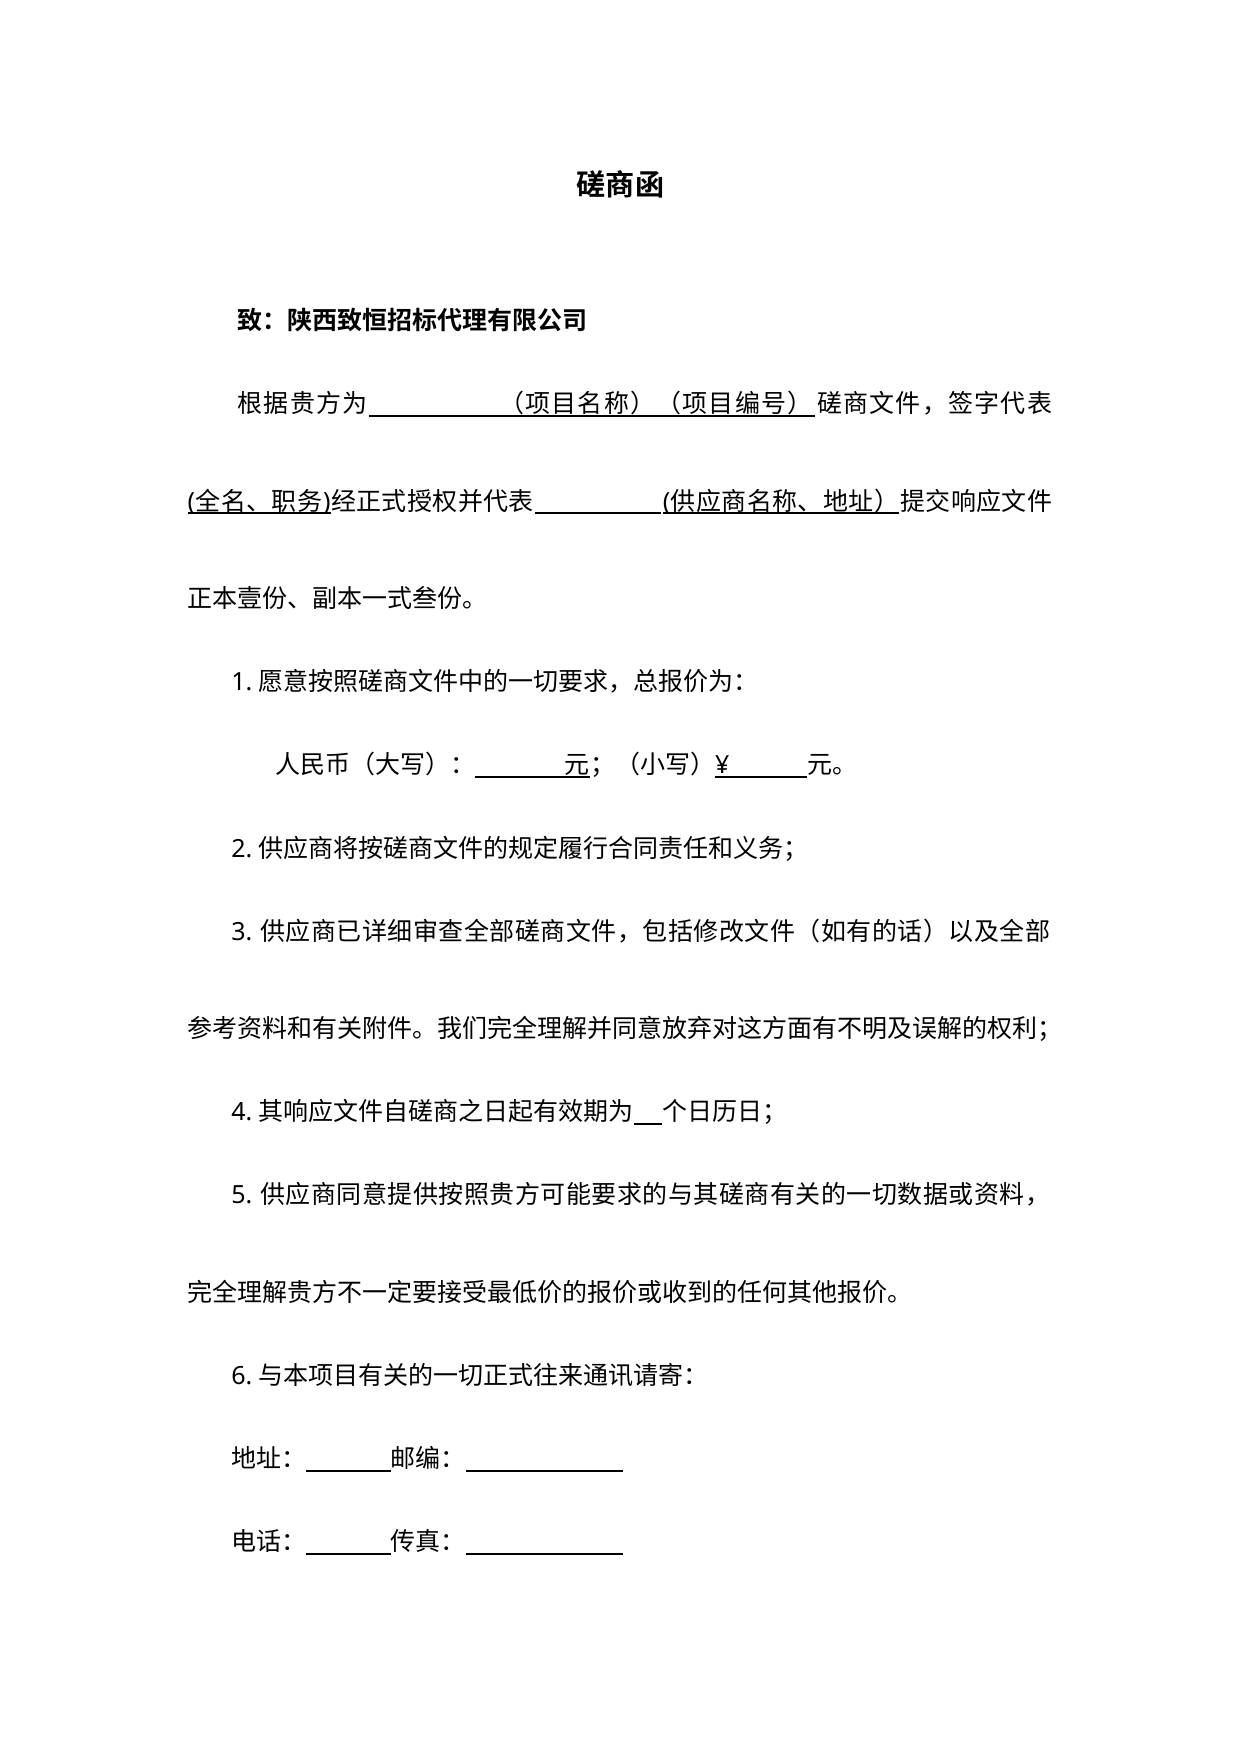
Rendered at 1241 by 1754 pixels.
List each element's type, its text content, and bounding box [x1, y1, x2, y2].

subtitle 磋商函 [187, 162, 1053, 204]
text 2. 供应商将按磋商文件的规定履行合同责任和义务； [187, 814, 1053, 879]
text 人民币（大写）： 元；（小写）¥ 元。 [187, 731, 1053, 796]
text 5. 供应商同意提供按照贵方可能要求的与其磋商有关的一切数据或资料，完全理解贵方不一定要接受最低价的报价或收到的任何其他报价。 [187, 1161, 1053, 1323]
text 3. 供应商已详细审查全部磋商文件，包括修改文件（如有的话）以及全部参考资料和有关附件。我们完全理解并同意放弃对这方面有不明及误解的权利； [187, 897, 1053, 1059]
text 电话： 传真： [187, 1507, 1053, 1572]
text 6. 与本项目有关的一切正式往来通讯请寄： [187, 1341, 1053, 1406]
text 地址： 邮编： [187, 1424, 1053, 1489]
text 致：陕西致恒招标代理有限公司 [187, 286, 1053, 351]
text 根据贵方为 （项目名称）（项目编号）磋商文件，签字代表 (全名、职务)经正式授权并代表 (供应商名称、地址）提交响应文件正本壹份、副本一式叁份。 [187, 369, 1053, 629]
text 4. 其响应文件自磋商之日起有效期为 个日历日； [187, 1077, 1053, 1142]
text 1. 愿意按照磋商文件中的一切要求，总报价为： [187, 647, 1053, 712]
